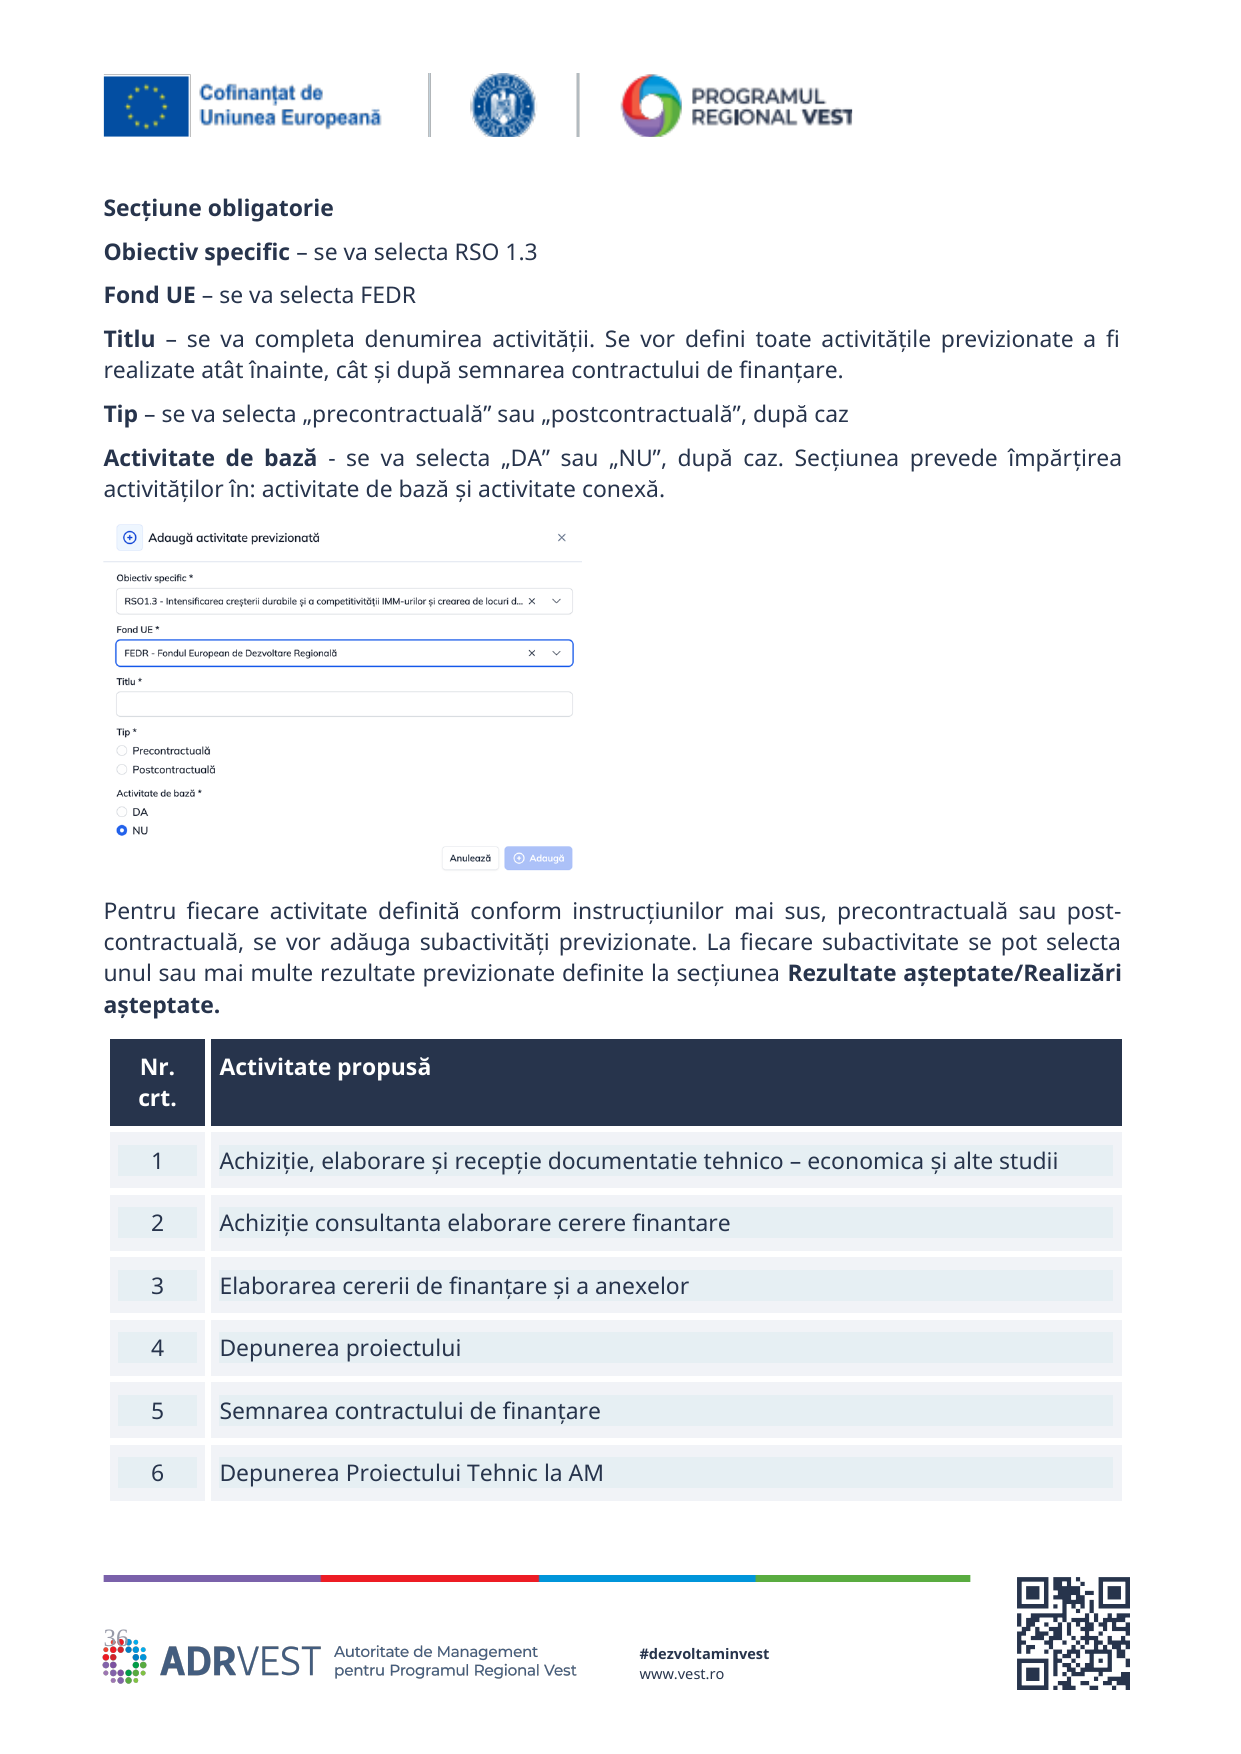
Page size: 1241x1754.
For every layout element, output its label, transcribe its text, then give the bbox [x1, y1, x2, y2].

picture [93, 1636, 582, 1687]
table_cell Depunerea Proiectului Tehnic la AM [211, 1445, 1122, 1501]
table_cell 4 [110, 1320, 205, 1376]
picture [103, 516, 582, 883]
table_cell Achiziție consultanta elaborare cerere finantare [211, 1195, 1122, 1251]
table_header Activitate propusă [211, 1039, 1122, 1126]
picture [1008, 1568, 1139, 1699]
text Secțiune obligatorie [103, 192, 1122, 223]
text Pentru fiecare activitate definită conform instrucțiunilor mai sus, precontractuală sau post-contractuală, se vor adăuga subactivități previzionate. La fiecare subactivitate se pot selecta unul sau mai multe rezultate previzionate definite la secțiunea Rezultate aşteptate/Realizări aşteptate. [103, 895, 1122, 1020]
table_header Nr. crt. [110, 1039, 205, 1126]
table_cell Depunerea proiectului [211, 1320, 1122, 1376]
table_cell Achiziție, elaborare și recepție documentatie tehnico – economica și alte studii [211, 1132, 1122, 1188]
table_cell 5 [110, 1382, 205, 1438]
table_cell Semnarea contractului de finanțare [211, 1382, 1122, 1438]
text Fond UE – se va selecta FEDR [103, 279, 1122, 311]
text Tip – se va selecta „precontractuală” sau „postcontractuală”, după caz [103, 398, 1122, 429]
table_cell 2 [110, 1195, 205, 1251]
table_cell 1 [110, 1132, 205, 1188]
table_cell 6 [110, 1445, 205, 1501]
picture [119, 1636, 125, 1645]
text Activitate de bază - se va selecta „DA” sau „NU”, după caz. Secțiunea prevede împărţirea activităților în: activitate de bază şi activitate conexă. [103, 442, 1122, 504]
table_cell 3 [110, 1257, 205, 1313]
table_cell Elaborarea cererii de finanțare și a anexelor [211, 1257, 1122, 1313]
text Titlu – se va completa denumirea activității. Se vor defini toate activitățile previzionate a fi realizate atât înainte, cât și după semnarea contractului de finanțare. [103, 323, 1122, 386]
text Obiectiv specific – se va selecta RSO 1.3 [103, 236, 1122, 267]
